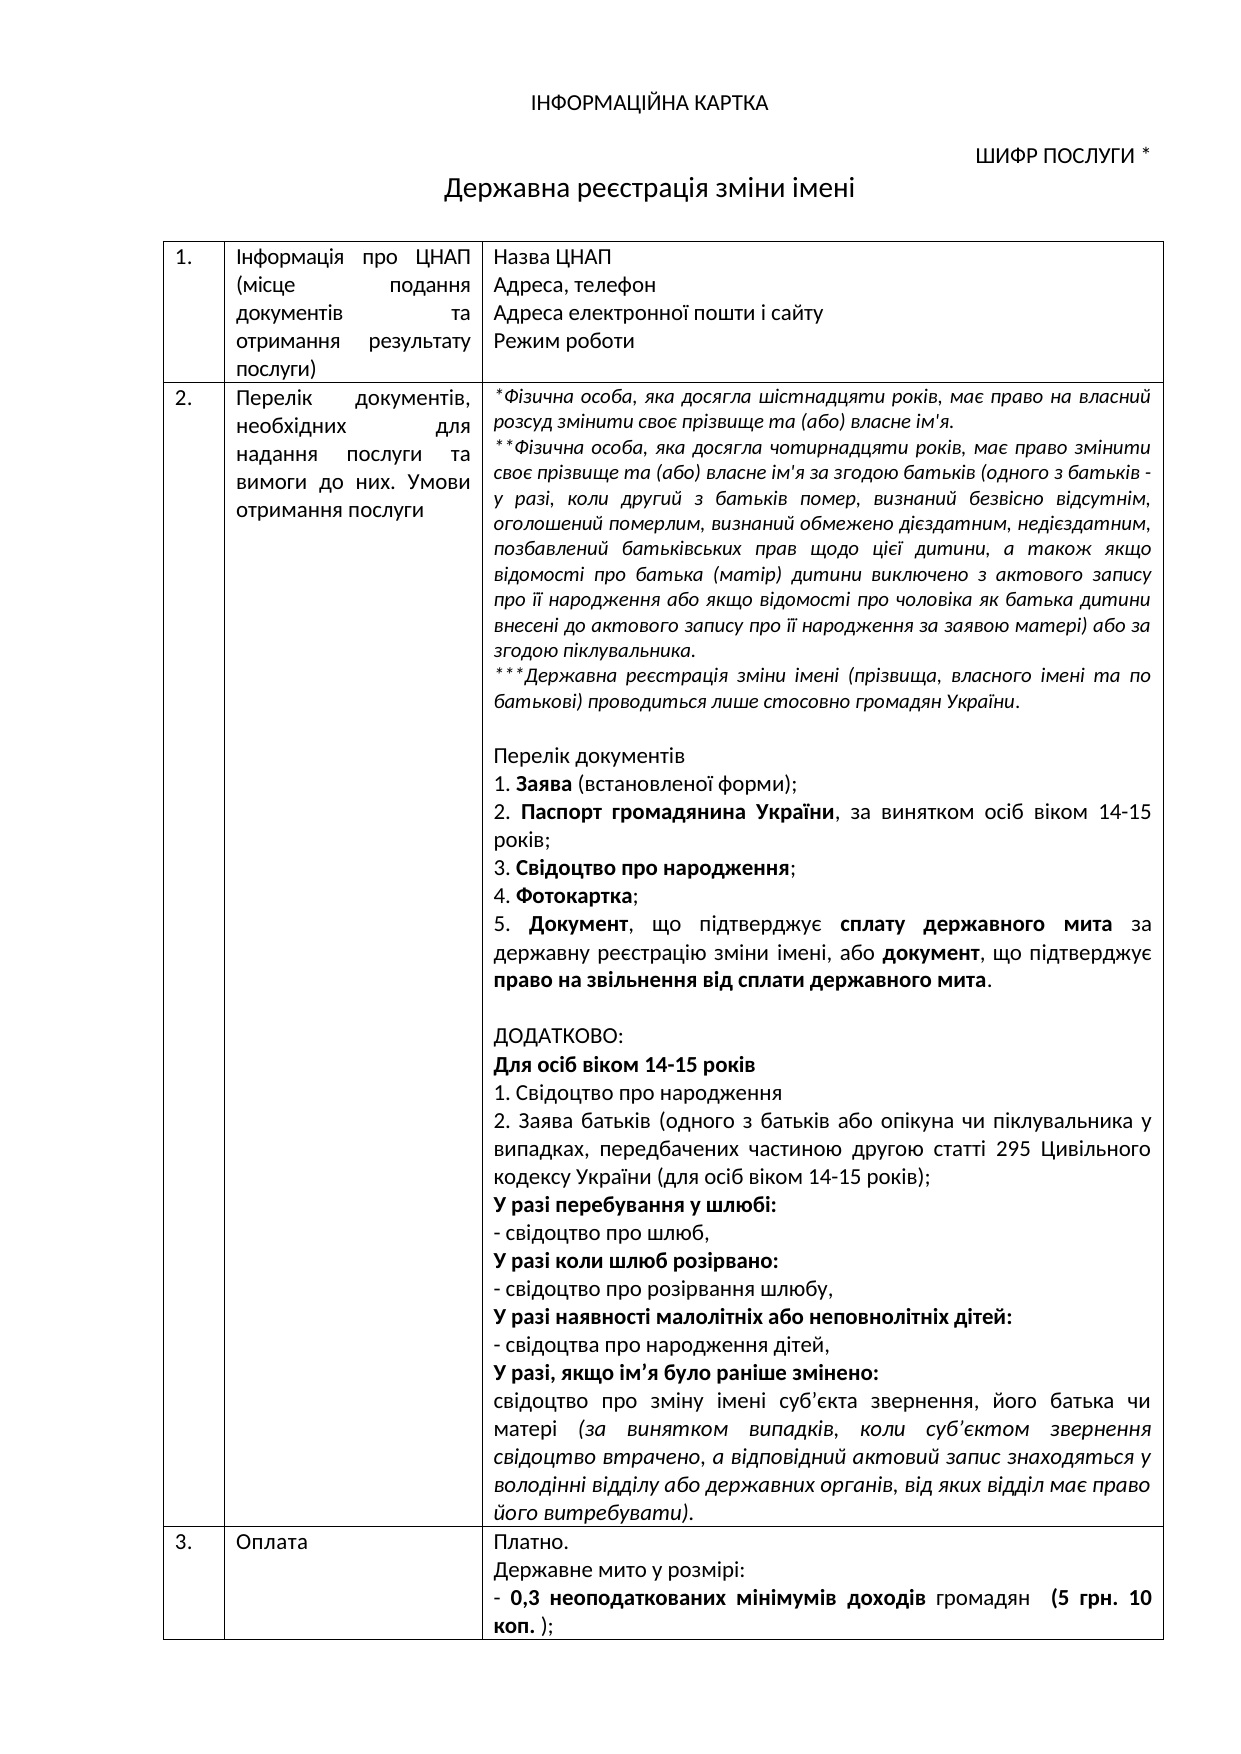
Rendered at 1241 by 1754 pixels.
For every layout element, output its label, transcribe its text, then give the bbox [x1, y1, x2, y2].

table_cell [483, 1527, 1163, 1639]
table_header Назва ЦНАП Адреса, телефон Адреса електронної пошти і сайту Режим роботи [483, 242, 1163, 382]
table_cell Оплата [225, 1527, 482, 1639]
table_cell *Фізична особа, яка досягла шістнадцяти років, має право на власний розсуд змінити своє прізвище та (або) власне ім'я. **Фізична особа, яка досягла чотирнадцяти років, має право змінити своє прізвище та (або) власне ім'я за згодою батьків (одного з батьків - у разі, коли другий з батьків помер, визнаний безвісно відсутнім, оголошений померлим, визнаний обмежено дієздатним, недієздатним, позбавлений батьківських прав щодо цієї дитини, а також якщо відомості про батька (матір) дитини виключено з актового запису про її народження або якщо відомості про чоловіка як батька дитини внесені до актового запису про її народження за заявою матері) або за згодою піклувальника. ***Державна реєстрація зміни імені (прізвища, власного імені та по батькові) проводиться лише стосовно громадян України. Перелік документів 1. Заява (встановленої форми); 2. Паспорт громадянина України, за винятком осіб віком 14-15 років; 3. Свідоцтво про народження; 4. Фотокартка; 5. Документ, що підтверджує сплату державного мита за державну реєстрацію зміни імені, або документ, що підтверджує право на звільнення від сплати державного мита. ДОДАТКОВО: Для осіб віком 14-15 років 1. Свідоцтво про народження 2. Заява батьків (одного з батьків або опікуна чи піклувальника у випадках, передбачених частиною другою статті 295 Цивільного кодексу України (для осіб віком 14-15 років); У разі перебування у шлюбі: - свідоцтво про шлюб, У разі коли шлюб розірвано: - свідоцтво про розірвання шлюбу, У разі наявності малолітніх або неповнолітніх дітей: - свідоцтва про народження дітей, У разі, якщо ім’я було раніше змінено: свідоцтво про зміну імені суб’єкта звернення, його батька чи матері (за винятком випадків, коли суб’єктом звернення свідоцтво втрачено, а відповідний актовий запис знаходяться у володінні відділу або державних органів, від яких відділ має право його витребувати). [483, 383, 1163, 1526]
table_cell 2. [164, 383, 224, 1526]
table_header 1. [164, 242, 224, 382]
text ШИФР ПОСЛУГИ * [148, 142, 1152, 169]
table_cell 3. [164, 1527, 224, 1639]
text ІНФОРМАЦІЙНА КАРТКА [148, 88, 1152, 117]
text Державна реєстрація зміни імені [148, 169, 1152, 205]
table_header Інформація про ЦНАП (місце подання документів та отримання результату послуги) [225, 242, 482, 382]
table_cell Перелік документів, необхідних для надання послуги та вимоги до них. Умови отримання послуги [225, 383, 482, 1526]
